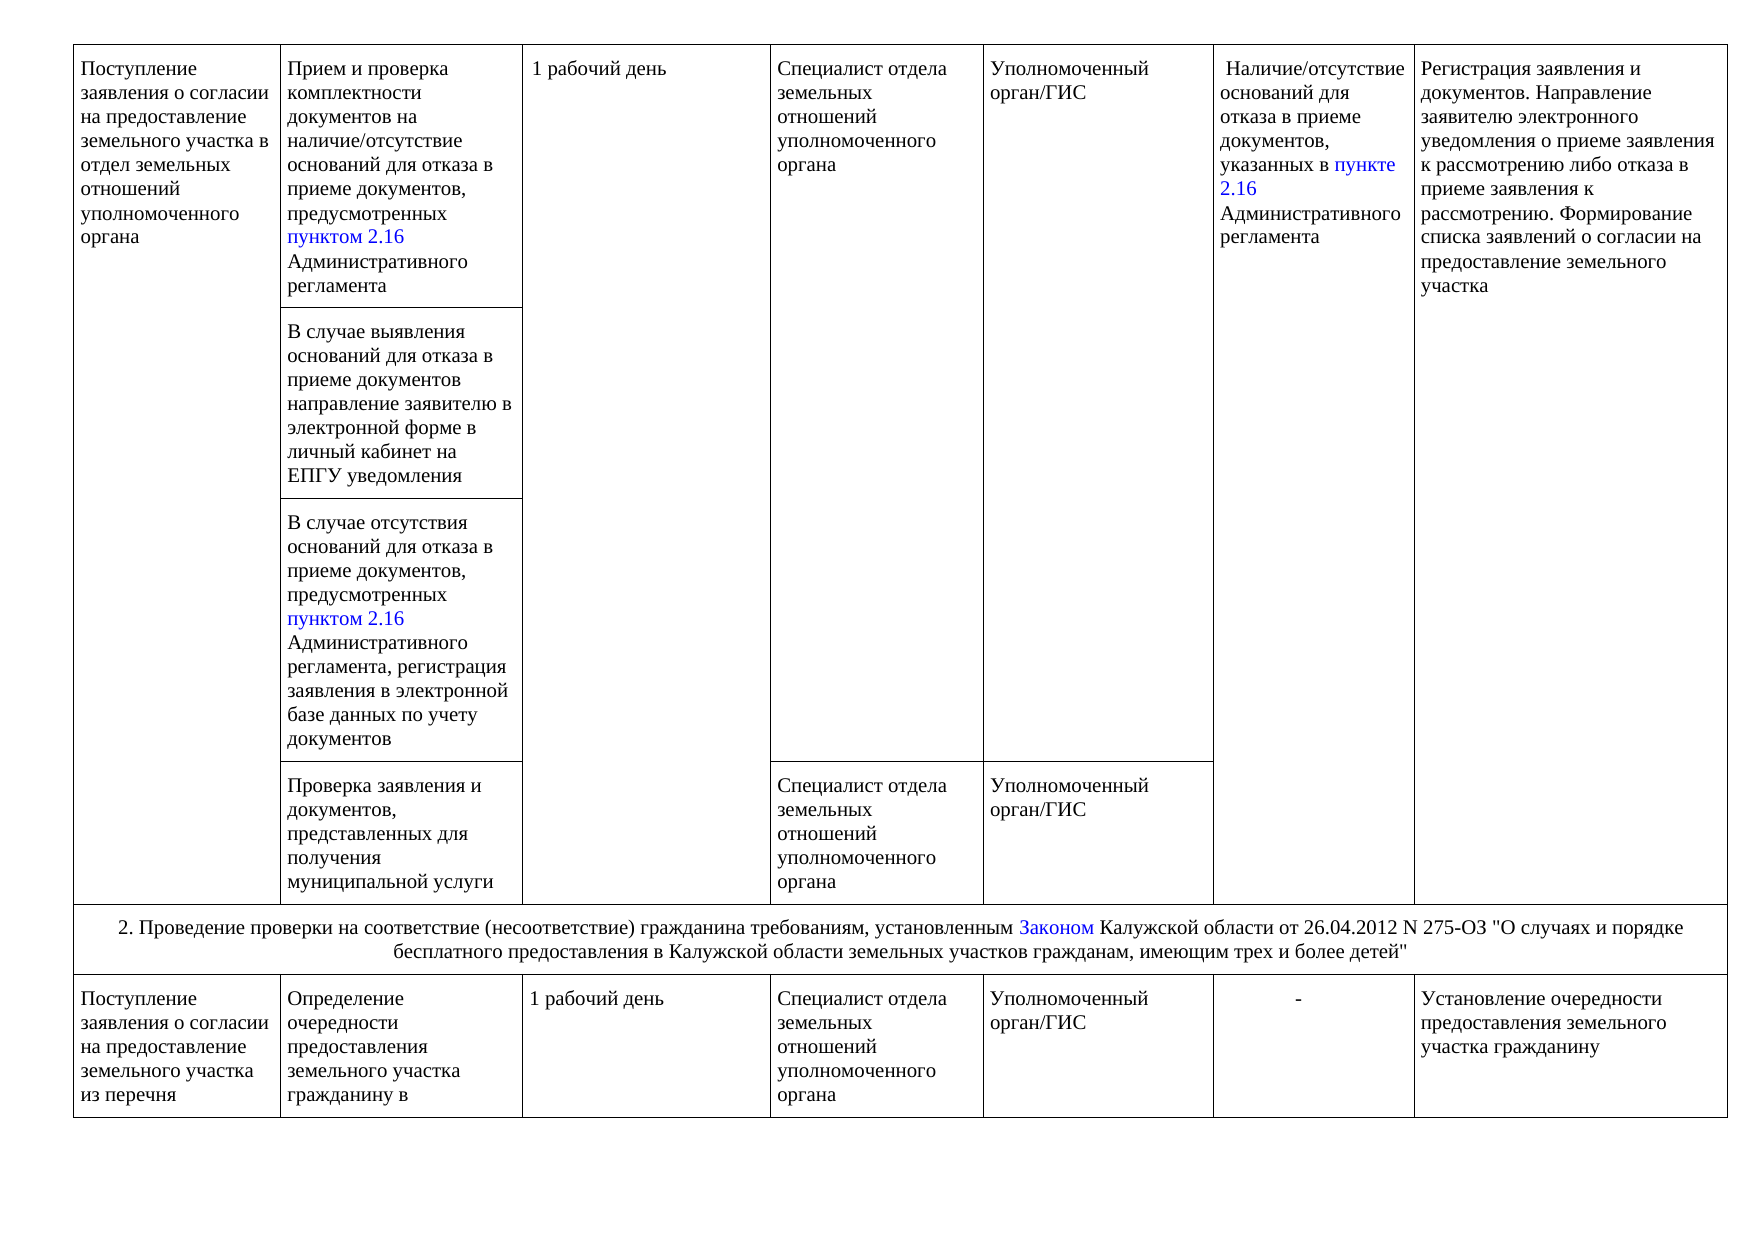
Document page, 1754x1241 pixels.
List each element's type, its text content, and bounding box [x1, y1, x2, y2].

table_cell 2. Проведение проверки на соответствие (несоответствие) гражданина требованиям, установленным Законом Калужской области от 26.04.2012 N 275-ОЗ "О случаях и порядке бесплатного предоставления в Калужской области земельных участков гражданам, имеющим трех и более детей" [74, 905, 1727, 974]
table_cell Специалист отдела земельных отношений уполномоченного органа [771, 45, 983, 761]
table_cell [771, 975, 983, 1117]
table_cell В случае выявления оснований для отказа в приеме документов направление заявителю в электронной форме в личный кабинет на ЕПГУ уведомления [281, 308, 522, 498]
table_cell Специалист отдела земельных отношений уполномоченного органа [771, 762, 983, 903]
table_cell 1 рабочий день [523, 975, 770, 1117]
table_cell В случае отсутствия оснований для отказа в приеме документов, предусмотренных пунктом 2.16 Административного регламента, регистрация заявления в электронной базе данных по учету документов [281, 499, 522, 761]
table_cell Поступление заявления о согласии на предоставление земельного участка в отдел земельных отношений уполномоченного органа [74, 45, 280, 903]
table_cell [984, 975, 1213, 1117]
table_cell - [1214, 975, 1414, 1117]
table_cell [74, 975, 280, 1117]
table_cell Регистрация заявления и документов. Направление заявителю электронного уведомления о приеме заявления к рассмотрению либо отказа в приеме заявления к рассмотрению. Формирование списка заявлений о согласии на предоставление земельного участка [1415, 45, 1727, 903]
table_cell Прием и проверка комплектности документов на наличие/отсутствие оснований для отказа в приеме документов, предусмотренных пунктом 2.16 Административного регламента [281, 45, 522, 307]
table_cell Наличие/отсутствие оснований для отказа в приеме документов, указанных в пункте 2.16 Административного регламента [1214, 45, 1414, 903]
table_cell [281, 975, 522, 1117]
table_cell Уполномоченный орган/ГИС [984, 45, 1213, 761]
table_cell Проверка заявления и документов, представленных для получения муниципальной услуги [281, 762, 522, 903]
table_cell Уполномоченный орган/ГИС [984, 762, 1213, 903]
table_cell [1415, 975, 1727, 1117]
table_cell 1 рабочий день [523, 45, 770, 903]
